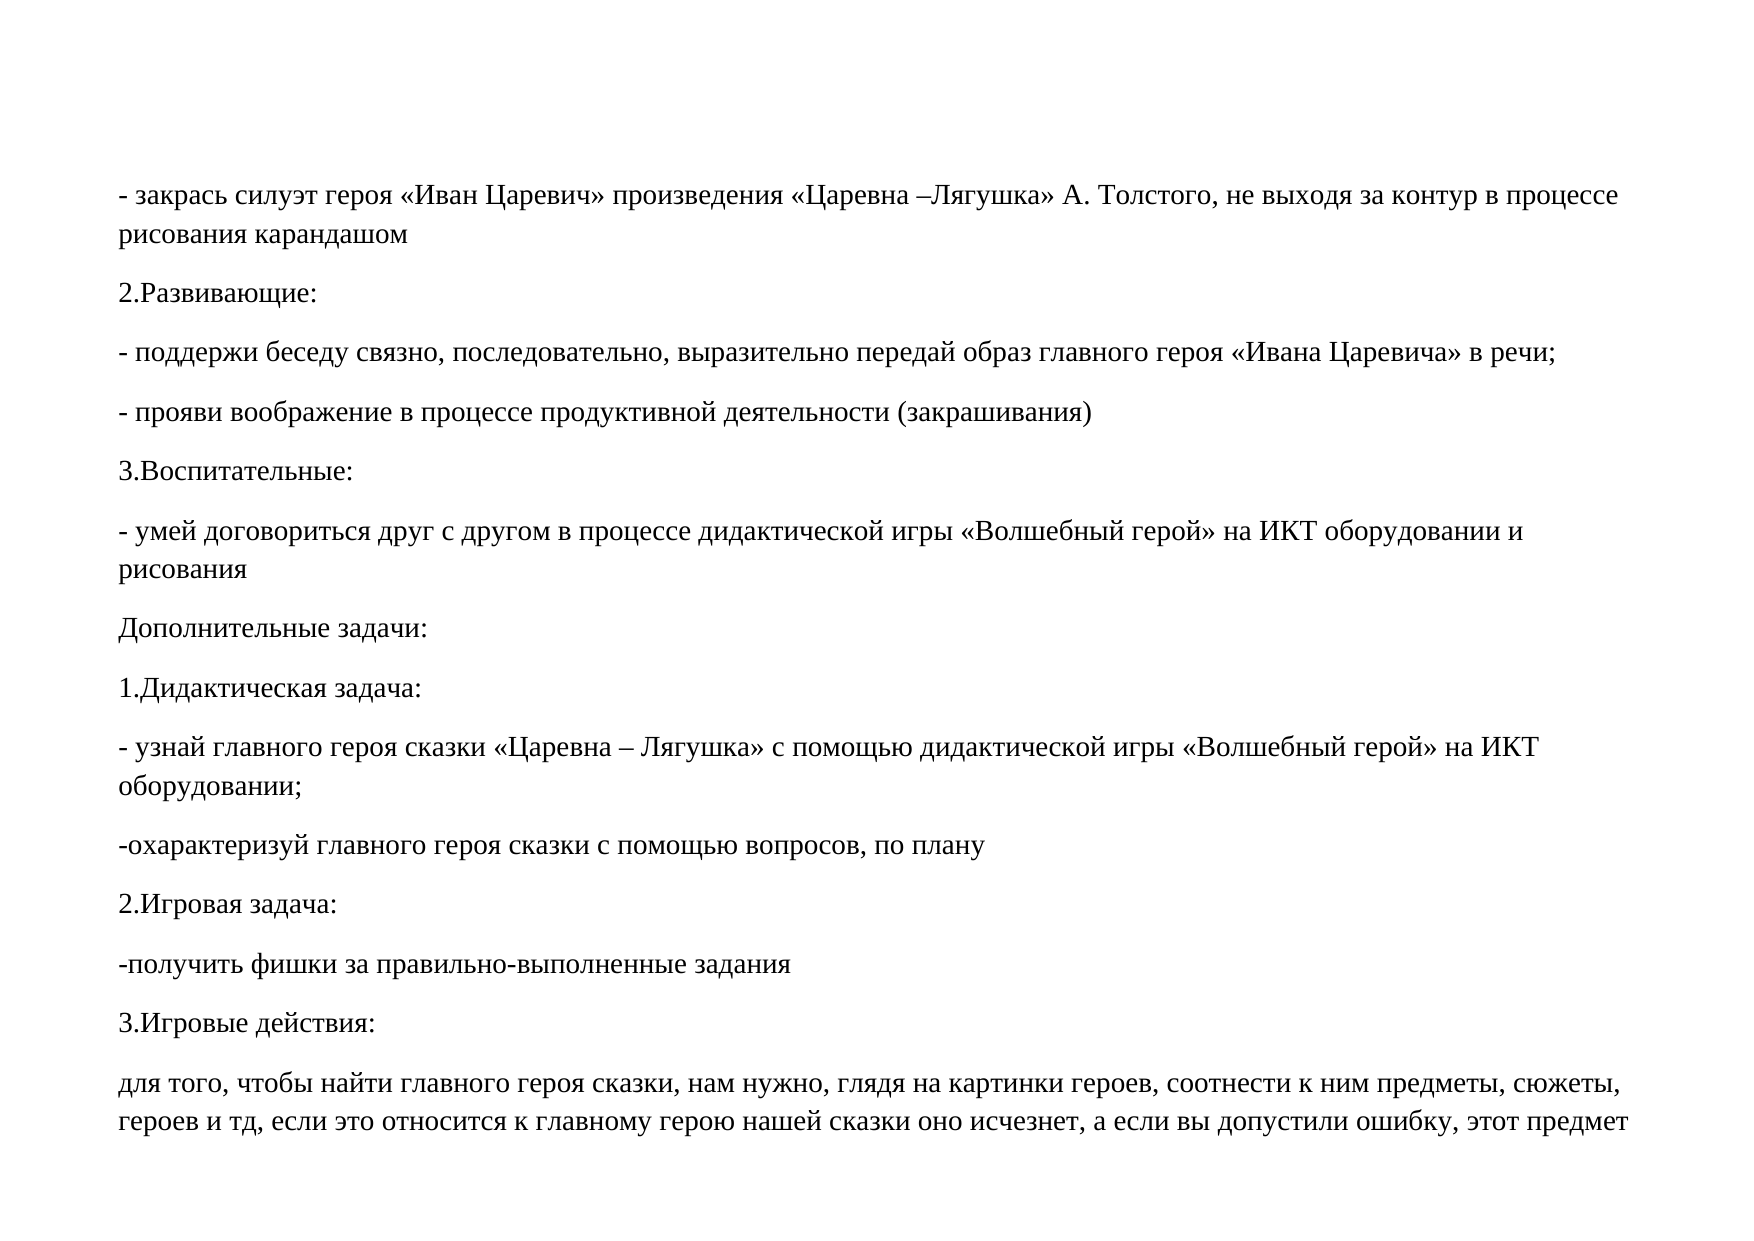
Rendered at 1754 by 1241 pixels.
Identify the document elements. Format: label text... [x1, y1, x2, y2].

text -охарактеризуй главного героя сказки с помощью вопросов, по плану [118, 827, 1636, 861]
text - закрась силуэт героя «Иван Царевич» произведения «Царевна –Лягушка» А. Толстого, не выходя за контур в процессе рисования карандашом [118, 177, 1636, 249]
text -получить фишки за правильно-выполненные задания [118, 946, 1636, 979]
text 2.Развивающие: [118, 275, 1636, 309]
text Дополнительные задачи: [118, 611, 1636, 644]
text - прояви воображение в процессе продуктивной деятельности (закрашивания) [118, 394, 1636, 427]
text 2.Игровая задача: [118, 887, 1636, 920]
text 1.Дидактическая задача: [118, 670, 1636, 703]
text - умей договориться друг с другом в процессе дидактической игры «Волшебный герой» на ИКТ оборудовании и рисования [118, 513, 1636, 585]
text - узнай главного героя сказки «Царевна – Лягушка» с помощью дидактической игры «Волшебный герой» на ИКТ оборудовании; [118, 729, 1636, 801]
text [118, 1065, 1636, 1137]
text - поддержи беседу связно, последовательно, выразительно передай образ главного героя «Ивана Царевича» в речи; [118, 334, 1636, 368]
text 3.Игровые действия: [118, 1005, 1636, 1039]
text 3.Воспитательные: [118, 453, 1636, 487]
